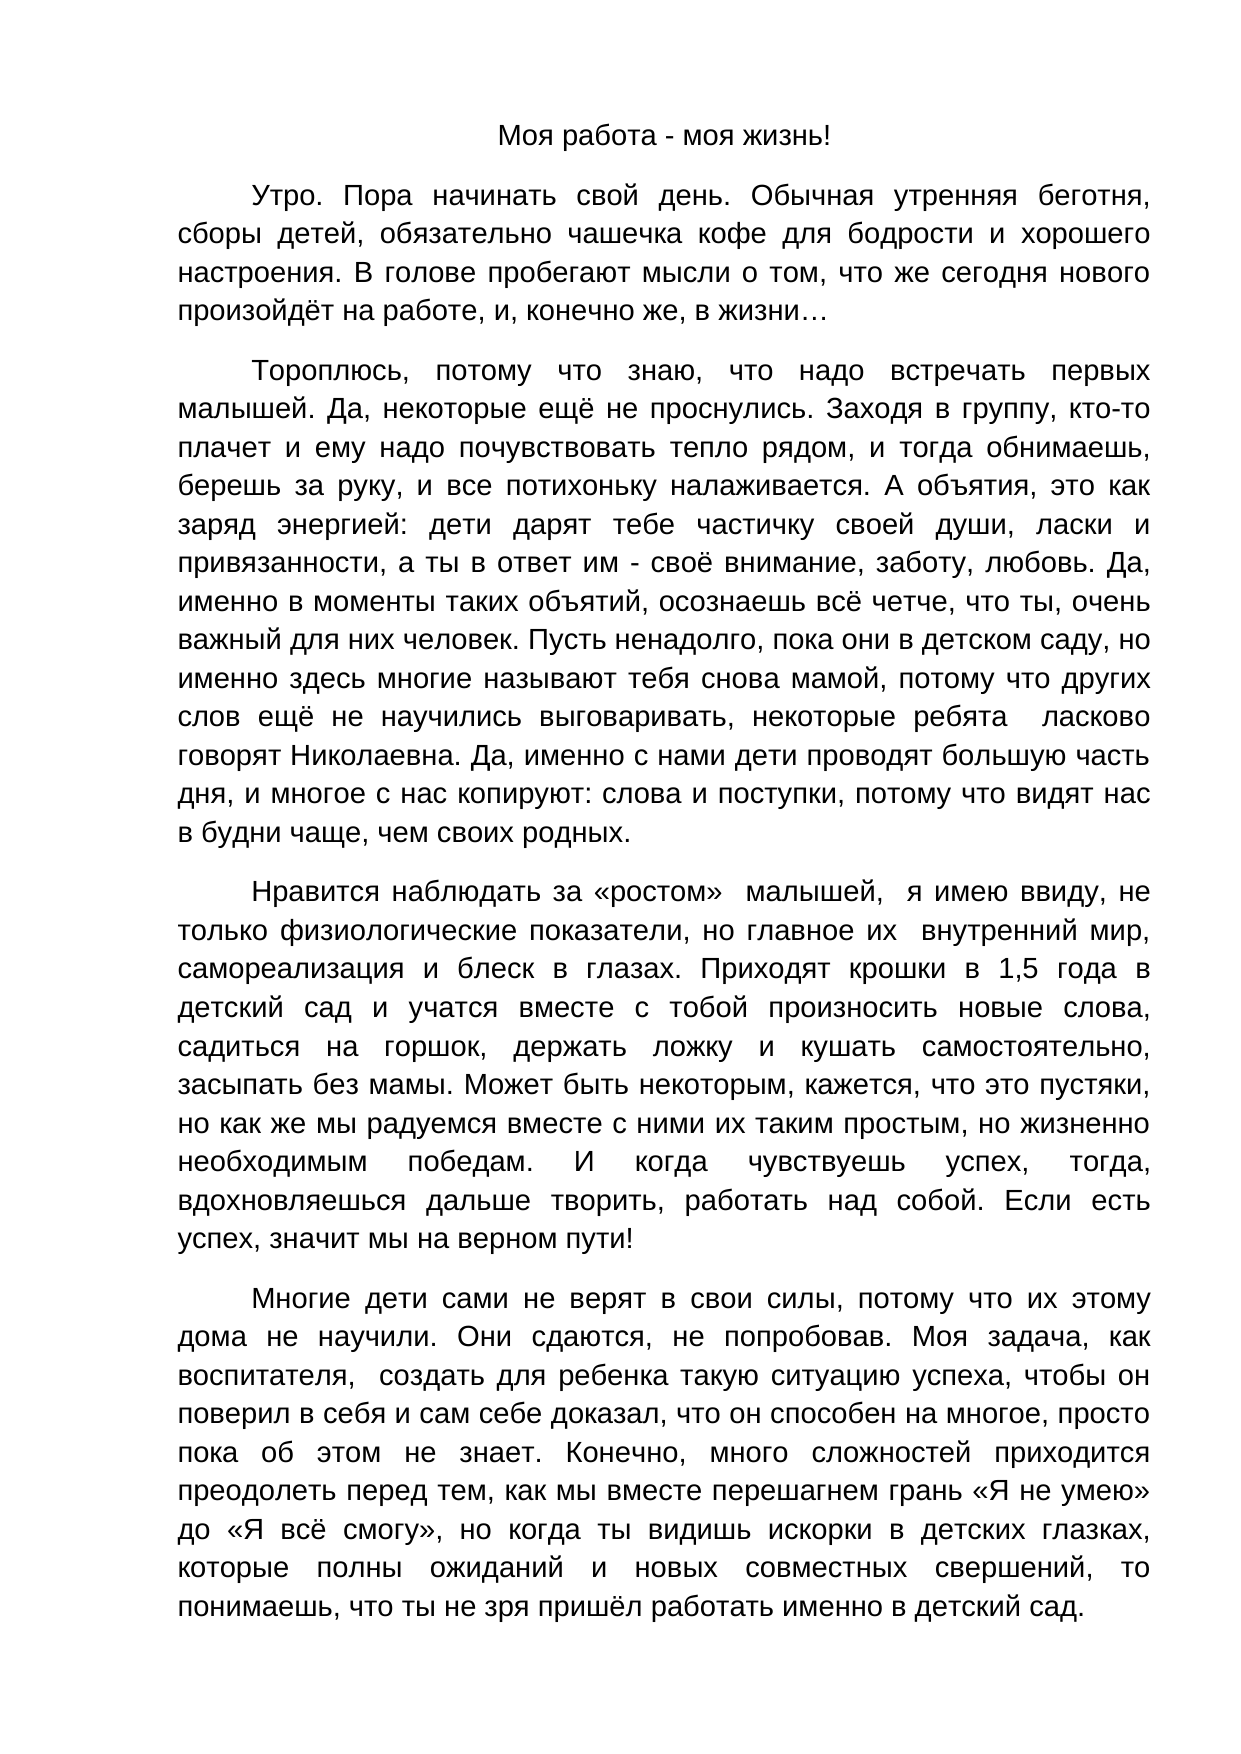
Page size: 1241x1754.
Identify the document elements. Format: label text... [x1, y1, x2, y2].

text Тороплюсь, потому что знаю, что надо встречать первых малышей. Да, некоторые ещё не проснулись. Заходя в группу, кто-то плачет и ему надо почувствовать тепло рядом, и тогда обнимаешь, берешь за руку, и все потихоньку налаживается. А объятия, это как заряд энергией: дети дарят тебе частичку своей души, ласки и привязанности, а ты в ответ им - своё внимание, заботу, любовь. Да, именно в моменты таких объятий, осознаешь всё четче, что ты, очень важный для них человек. Пусть ненадолго, пока они в детском саду, но именно здесь многие называют тебя снова мамой, потому что других слов ещё не научились выговаривать, некоторые ребята ласково говорят Николаевна. Да, именно с нами дети проводят большую часть дня, и многое с нас копируют: слова и поступки, потому что видят нас в будни чаще, чем своих родных. [177, 352, 1152, 848]
text Моя работа - моя жизнь! [177, 118, 1152, 152]
text Многие дети сами не верят в свои силы, потому что их этому дома не научили. Они сдаются, не попробовав. Моя задача, как воспитателя, создать для ребенка такую ситуацию успеха, чтобы он поверил в себя и сам себе доказал, что он способен на многое, просто пока об этом не знает. Конечно, много сложностей приходится преодолеть перед тем, как мы вместе перешагнем грань «Я не умею» до «Я всё смогу», но когда ты видишь искорки в детских глазках, которые полны ожиданий и новых совместных свершений, то понимаешь, что ты не зря пришёл работать именно в детский сад. [177, 1281, 1152, 1622]
text Утро. Пора начинать свой день. Обычная утренняя беготня, сборы детей, обязательно чашечка кофе для бодрости и хорошего настроения. В голове пробегают мысли о том, что же сегодня нового произойдёт на работе, и, конечно же, в жизни… [177, 177, 1152, 327]
text Нравится наблюдать за «ростом» малышей, я имею ввиду, не только физиологические показатели, но главное их внутренний мир, самореализация и блеск в глазах. Приходят крошки в 1,5 года в детский сад и учатся вместе с тобой произносить новые слова, садиться на горшок, держать ложку и кушать самостоятельно, засыпать без мамы. Может быть некоторым, кажется, что это пустяки, но как же мы радуемся вместе с ними их таким простым, но жизненно необходимым победам. И когда чувствуешь успех, тогда, вдохновляешься дальше творить, работать над собой. Если есть успех, значит мы на верном пути! [177, 874, 1152, 1255]
